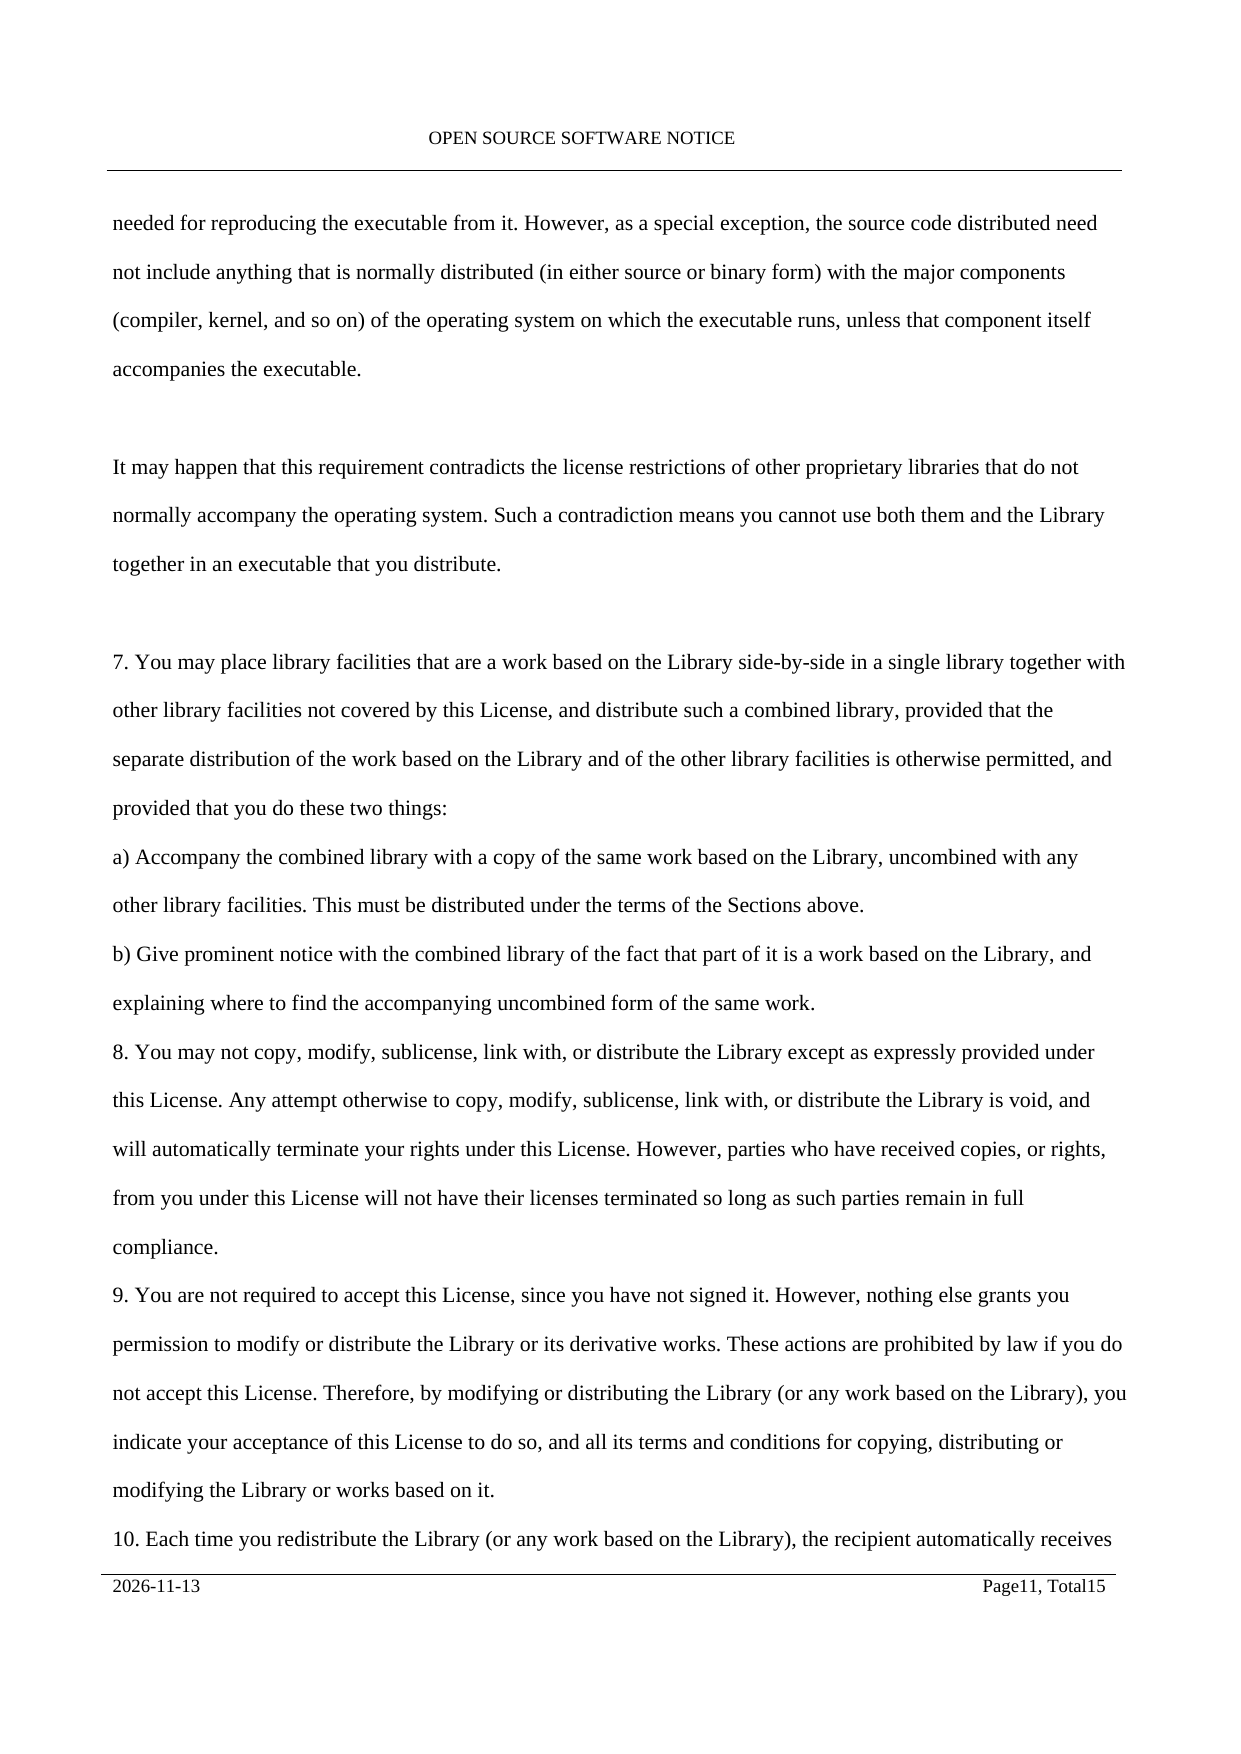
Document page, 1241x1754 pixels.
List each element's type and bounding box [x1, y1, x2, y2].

text [112, 206, 1128, 1555]
